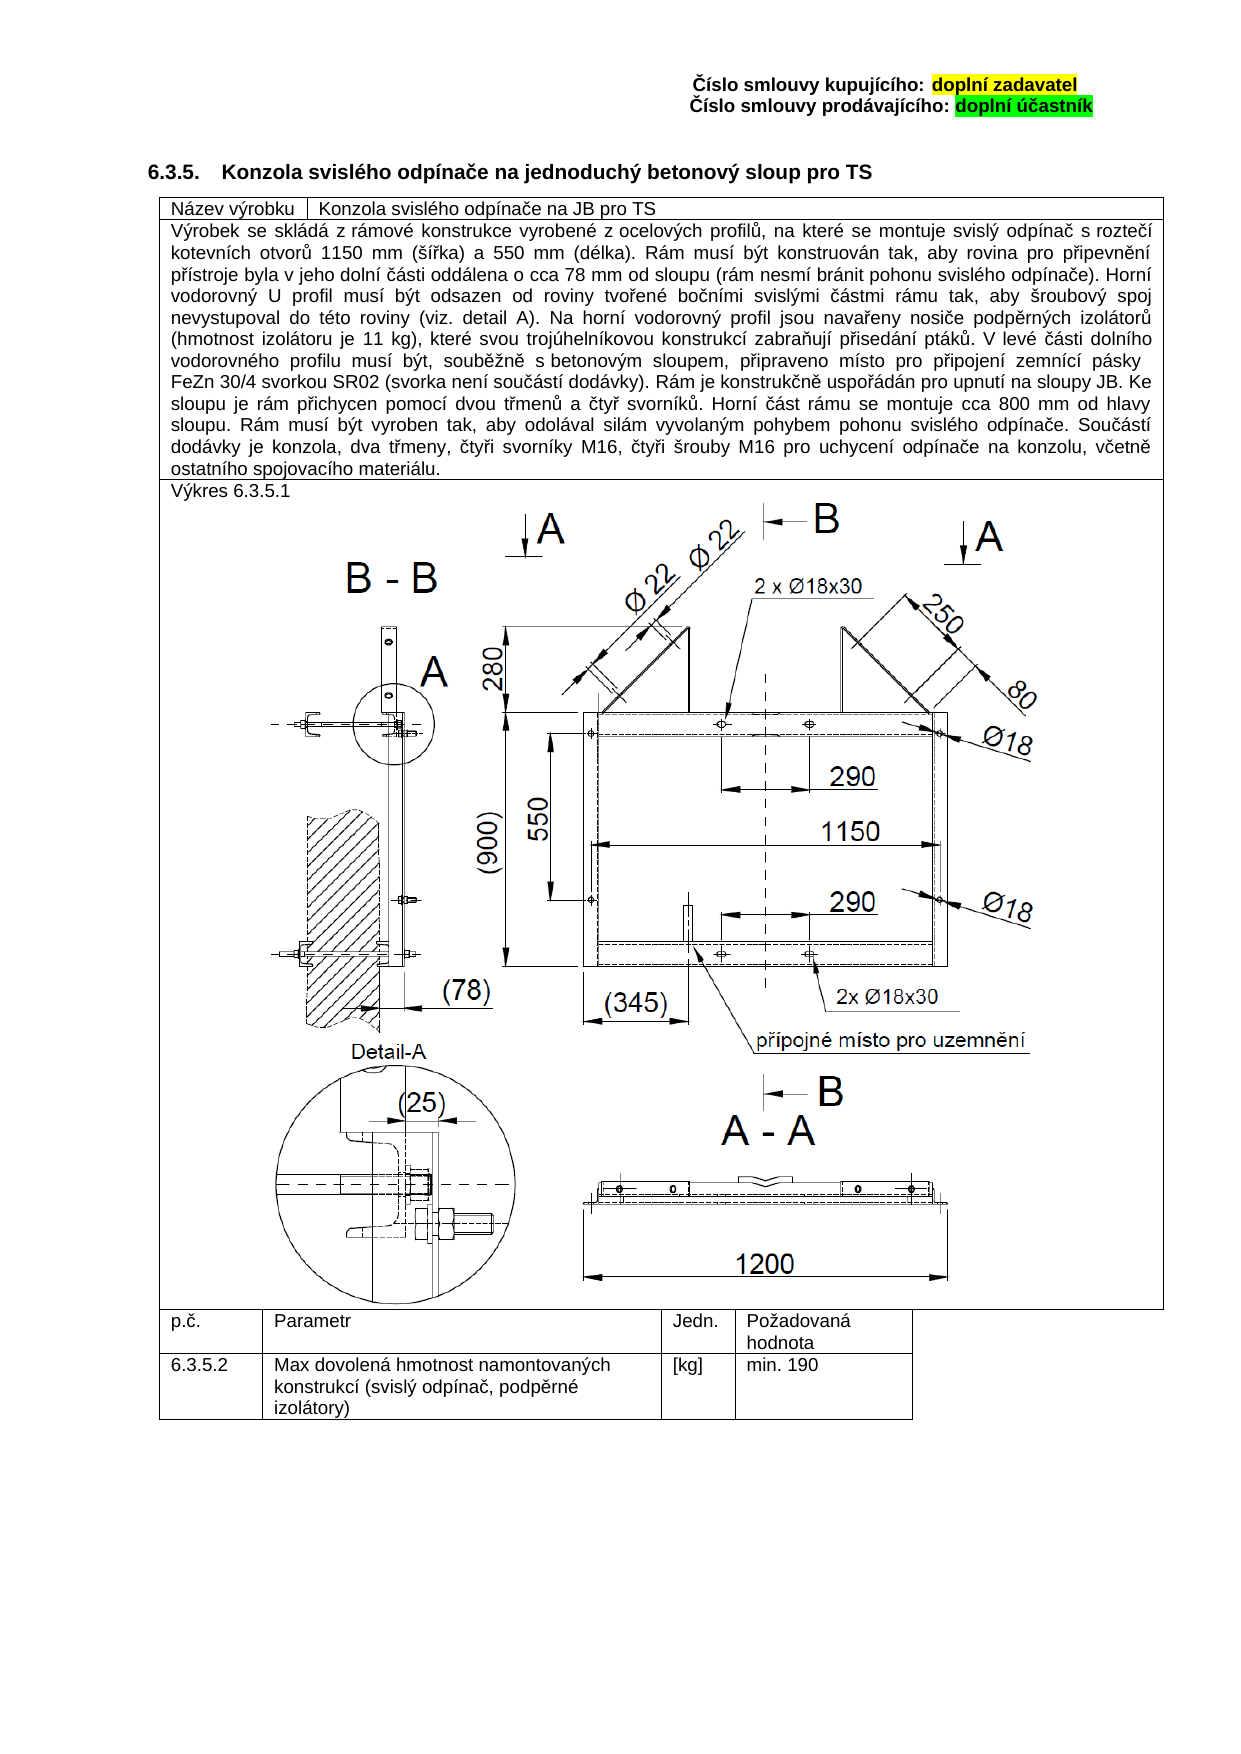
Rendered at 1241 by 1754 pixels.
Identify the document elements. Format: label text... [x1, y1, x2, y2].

table_cell [kg] [662, 1354, 735, 1419]
table_cell p.č. [160, 1310, 262, 1353]
table_cell Požadovaná hodnota [736, 1310, 912, 1353]
table_cell Jedn. [662, 1310, 735, 1353]
list Konzola svislého odpínače na jednoduchý betonový sloup pro TS [148, 160, 1093, 184]
table_cell Parametr [263, 1310, 661, 1353]
table_cell Výrobek se skládá z rámové konstrukce vyrobené z ocelových profilů, na které se montuje svislý odpínač s roztečí kotevních otvorů 1150 mm (šířka) a 550 mm (délka). Rám musí být konstruován tak, aby rovina pro připevnění přístroje byla v jeho dolní části oddálena o cca 78 mm od sloupu (rám nesmí bránit pohonu svislého odpínače). Horní vodorovný U profil musí být odsazen od roviny tvořené bočními svislými částmi rámu tak, aby šroubový spoj nevystupoval do této roviny (viz. detail A). Na horní vodorovný profil jsou navařeny nosiče podpěrných izolátorů (hmotnost izolátoru je 11 kg), které svou trojúhelníkovou konstrukcí zabraňují přisedání ptáků. V levé části dolního vodorovného profilu musí být, souběžně s betonovým sloupem, připraveno místo pro připojení zemnící pásky FeZn 30/4 svorkou SR02 (svorka není součástí dodávky). Rám je konstrukčně uspořádán pro upnutí na sloupy JB. Ke sloupu je rám přichycen pomocí dvou třmenů a čtyř svorníků. Horní část rámu se montuje cca 800 mm od hlavy sloupu. Rám musí být vyroben tak, aby odolával silám vyvolaným pohybem pohonu svislého odpínače. Součástí dodávky je konzola, dva třmeny, čtyři svorníky M16, čtyři šrouby M16 pro uchycení odpínače na konzolu, včetně ostatního spojovacího materiálu. [160, 220, 1163, 479]
table_header Název výrobku [160, 198, 307, 219]
table_cell min. 190 [736, 1354, 912, 1419]
table_cell 6.3.5.2 [160, 1354, 262, 1419]
picture [267, 501, 1056, 1309]
table_cell Výkres 6.3.5.1 [160, 480, 1163, 1309]
table_header Konzola svislého odpínače na JB pro TS [308, 198, 1163, 219]
table_cell Max dovolená hmotnost namontovaných konstrukcí (svislý odpínač, podpěrné izolátory) [263, 1354, 661, 1419]
